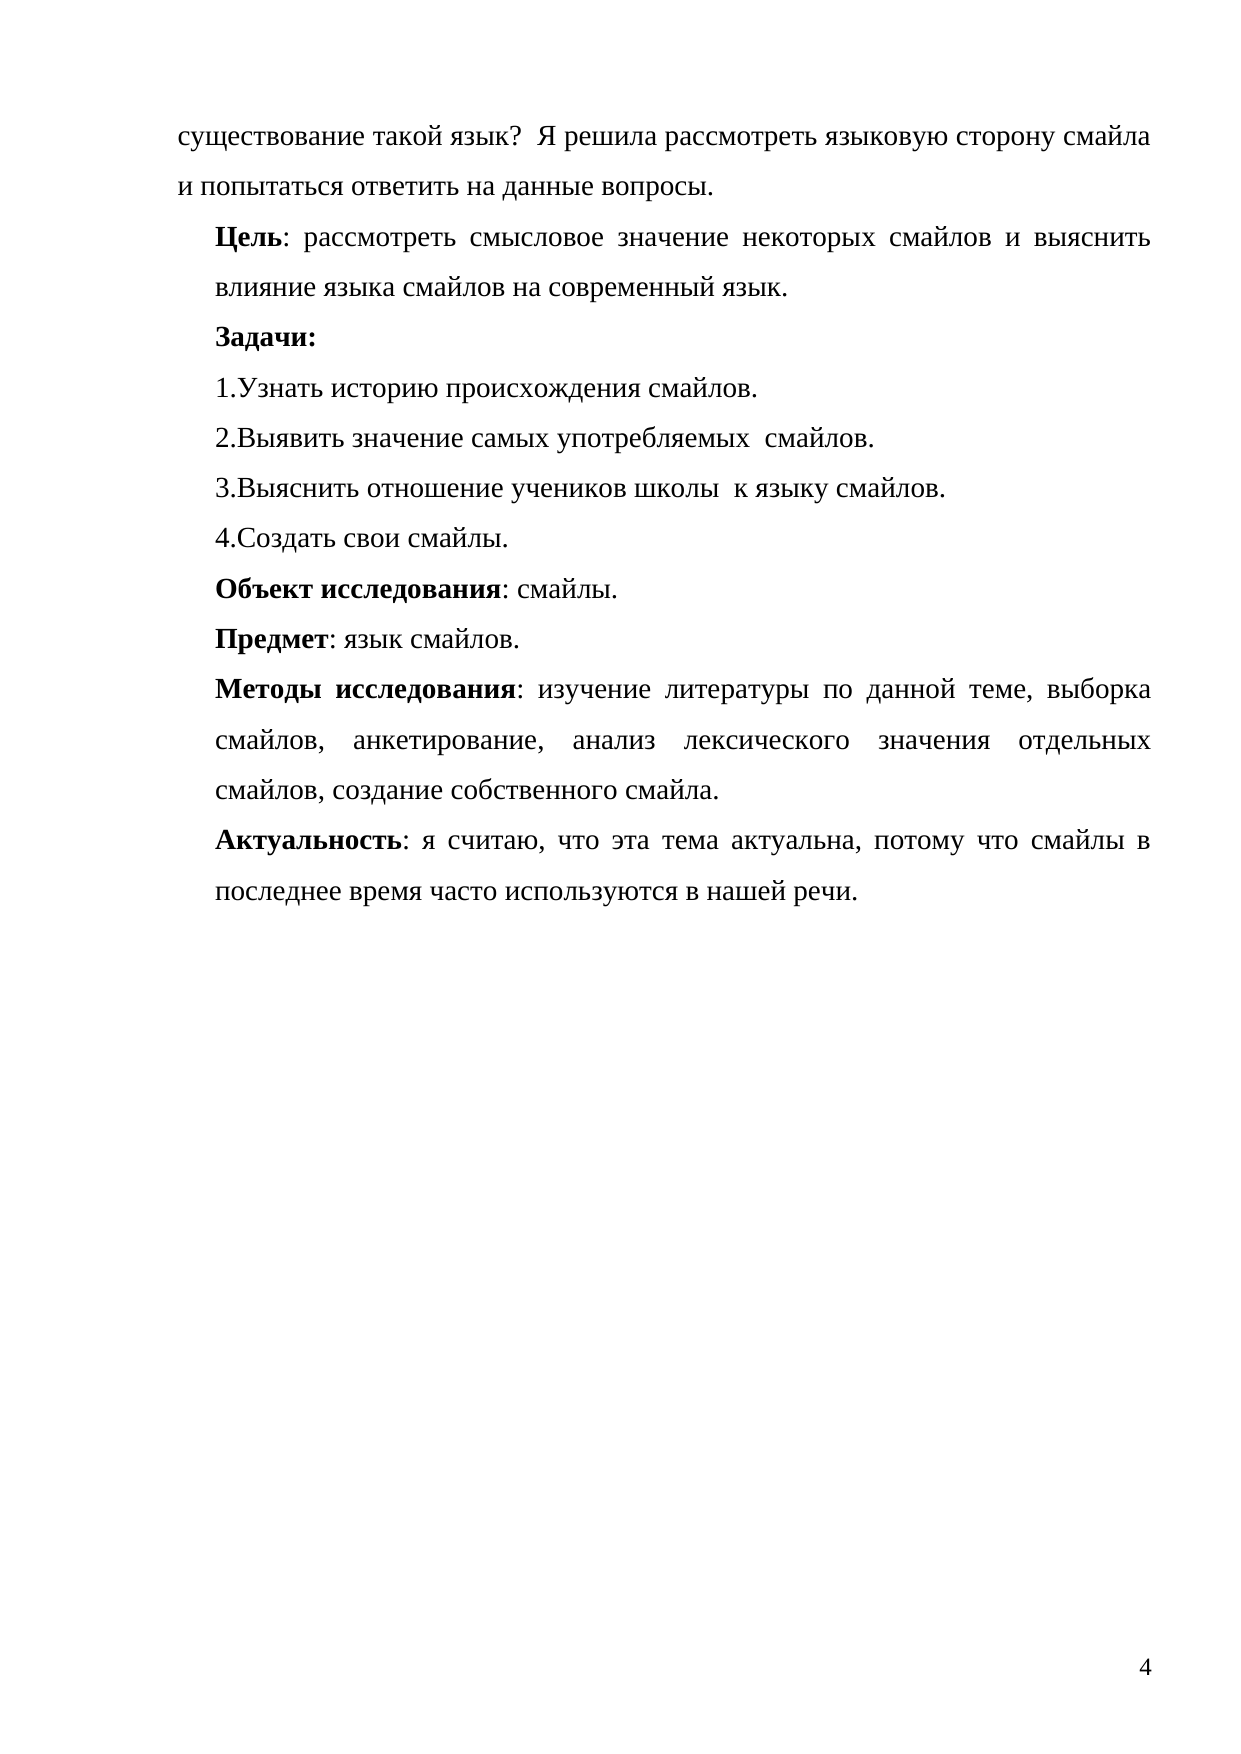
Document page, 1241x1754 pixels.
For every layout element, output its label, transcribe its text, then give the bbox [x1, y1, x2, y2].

text Методы исследования: изучение литературы по данной теме, выборка смайлов, анкетирование, анализ лексического значения отдельных смайлов, создание собственного смайла. [215, 672, 1152, 806]
text 3.Выяснить отношение учеников школы к языку смайлов. [215, 470, 1152, 504]
text Цель: рассмотреть смысловое значение некоторых смайлов и выяснить влияние языка смайлов на современный язык. [215, 219, 1152, 303]
text 4.Создать свои смайлы. [215, 521, 1152, 554]
text Актуальность: я считаю, что эта тема актуальна, потому что смайлы в последнее время часто используются в нашей речи. [215, 822, 1152, 906]
text Задачи: [215, 319, 1152, 353]
text 1.Узнать историю происхождения смайлов. [215, 370, 1152, 403]
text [177, 118, 1152, 202]
text Объект исследования: смайлы. [215, 571, 1152, 604]
text Предмет: язык смайлов. [215, 621, 1152, 655]
text 2.Выявить значение самых употребляемых смайлов. [215, 420, 1152, 453]
